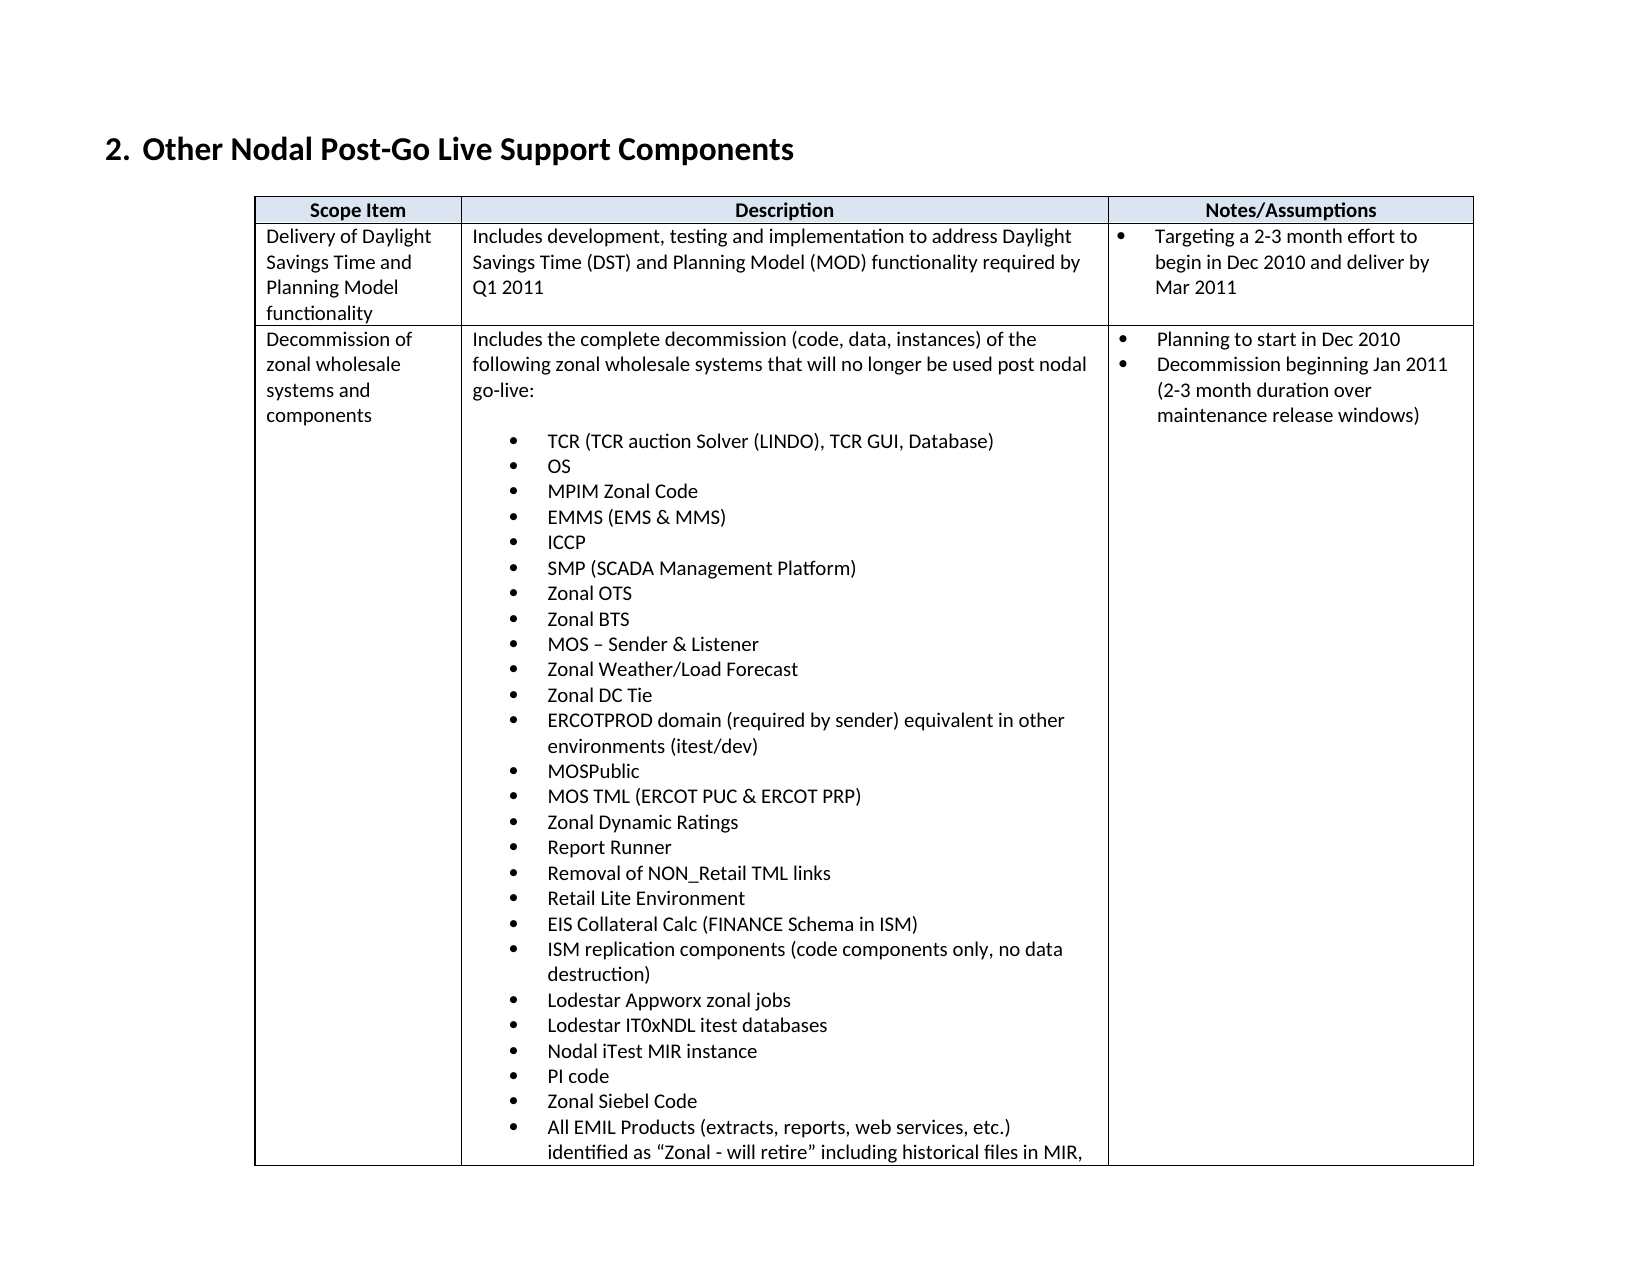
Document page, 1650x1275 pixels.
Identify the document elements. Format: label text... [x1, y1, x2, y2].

table_cell Includes development, testing and implementation to address Daylight Savings Time (DST) and Planning Model (MOD) functionality required by Q1 2011 [462, 224, 1108, 325]
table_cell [462, 326, 1108, 1165]
table_header Description [462, 197, 1108, 222]
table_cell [1109, 326, 1473, 1165]
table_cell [256, 326, 461, 1165]
table_cell Targeting a 2-3 month effort to begin in Dec 2010 and deliver by Mar 2011 [1109, 224, 1473, 325]
table_cell Delivery of Daylight Savings Time and Planning Model functionality [256, 224, 461, 325]
table_header Scope Item [256, 197, 461, 222]
table_header Notes/Assumptions [1109, 197, 1473, 222]
list Other Nodal Post-Go Live Support Components [105, 128, 1545, 169]
